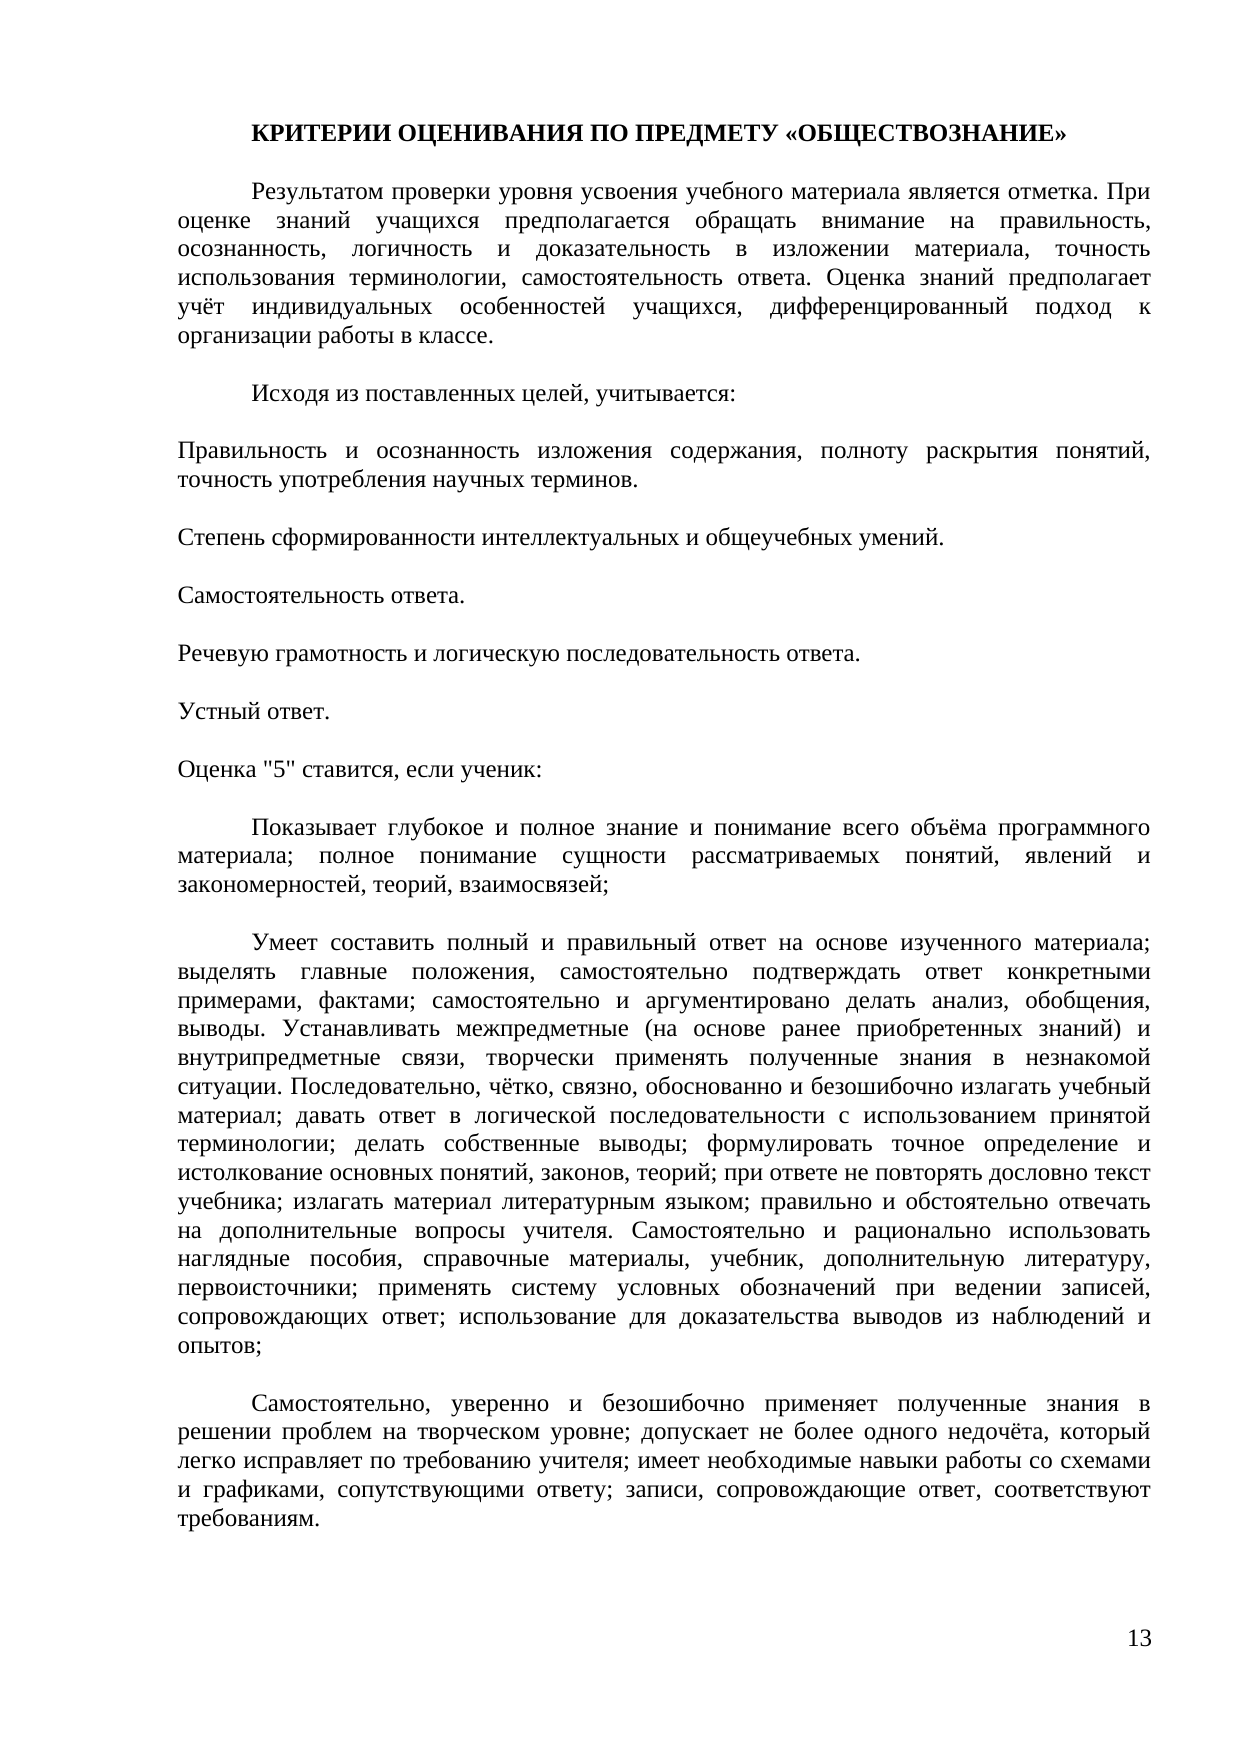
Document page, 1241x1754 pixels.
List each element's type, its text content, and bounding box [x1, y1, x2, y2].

text Устный ответ. [177, 696, 1152, 725]
text Степень сформированности интеллектуальных и общеучебных умений. [177, 522, 1152, 551]
text Оценка "5" ставится, если ученик: [177, 754, 1152, 783]
text Исходя из поставленных целей, учитывается: [177, 378, 1152, 406]
text Умеет составить полный и правильный ответ на основе изученного материала; выделять главные положения, самостоятельно подтверждать ответ конкретными примерами, фактами; самостоятельно и аргументировано делать анализ, обобщения, выводы. Устанавливать межпредметные (на основе ранее приобретенных знаний) и внутрипредметные связи, творчески применять полученные знания в незнакомой ситуации. Последовательно, чётко, связно, обоснованно и безошибочно излагать учебный материал; давать ответ в логической последовательности с использованием принятой терминологии; делать собственные выводы; формулировать точное определение и истолкование основных понятий, законов, теорий; при ответе не повторять дословно текст учебника; излагать материал литературным языком; правильно и обстоятельно отвечать на дополнительные вопросы учителя. Самостоятельно и рационально использовать наглядные пособия, справочные материалы, учебник, дополнительную литературу, первоисточники; применять систему условных обозначений при ведении записей, сопровождающих ответ; использование для доказательства выводов из наблюдений и опытов; [177, 927, 1152, 1358]
text КРИТЕРИИ ОЦЕНИВАНИЯ ПО ПРЕДМЕТУ «ОБЩЕСТВОЗНАНИЕ» [177, 118, 1152, 147]
text Показывает глубокое и полное знание и понимание всего объёма программного материала; полное понимание сущности рассматриваемых понятий, явлений и закономерностей, теорий, взаимосвязей; [177, 812, 1152, 898]
text Самостоятельность ответа. [177, 580, 1152, 609]
text Результатом проверки уровня усвоения учебного материала является отметка. При оценке знаний учащихся предполагается обращать внимание на правильность, осознанность, логичность и доказательность в изложении материала, точность использования терминологии, самостоятельность ответа. Оценка знаний предполагает учёт индивидуальных особенностей учащихся, дифференцированный подход к организации работы в классе. [177, 176, 1152, 348]
text Правильность и осознанность изложения содержания, полноту раскрытия понятий, точность употребления научных терминов. [177, 436, 1152, 493]
text Речевую грамотность и логическую последовательность ответа. [177, 638, 1152, 667]
text Самостоятельно, уверенно и безошибочно применяет полученные знания в решении проблем на творческом уровне; допускает не более одного недочёта, который легко исправляет по требованию учителя; имеет необходимые навыки работы со схемами и графиками, сопутствующими ответу; записи, сопровождающие ответ, соответствуют требованиям. [177, 1388, 1152, 1531]
